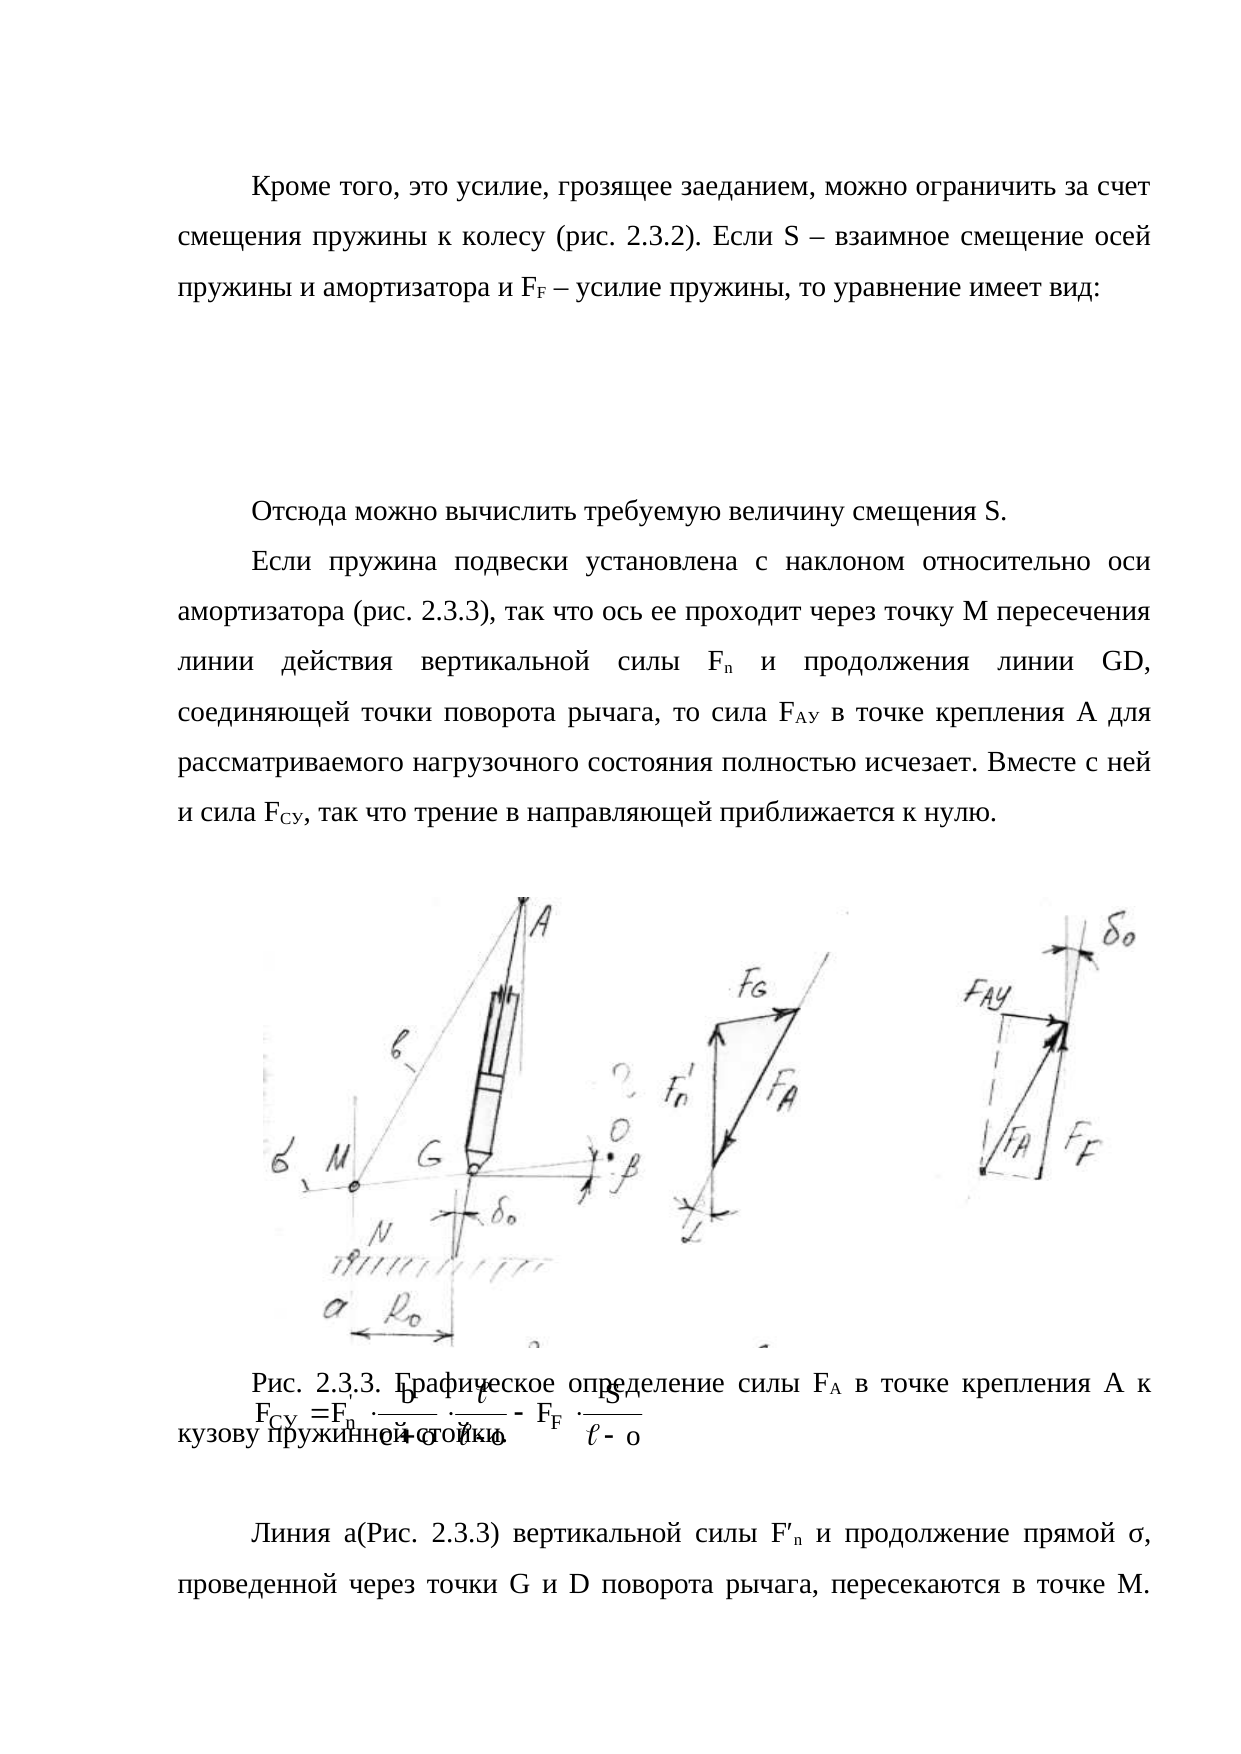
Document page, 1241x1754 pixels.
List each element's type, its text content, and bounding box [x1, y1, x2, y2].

text Если пружина подвески установлена с наклоном относительно оси амортизатора (рис. 2.3.3), так что ось ее проходит через точку М пересечения линии действия вертикальной силы Fn и продолжения линии GD, соединяющей точки поворота рычага, то сила FАУ в точке крепления А для рассматриваемого нагрузочного состояния полностью исчезает. Вместе с ней и сила FСУ, так что трение в направляющей приближается к нулю. [177, 543, 1152, 828]
text Кроме того, это усилие, грозящее заеданием, можно ограничить за счет смещения пружины к колесу (рис. 2.3.2). Если S – взаимное смещение осей пружины и амортизатора и FF – усилие пружины, то уравнение имеет вид: [177, 168, 1152, 303]
text Отсюда можно вычислить требуемую величину смещения S. [177, 493, 1152, 526]
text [177, 1516, 1152, 1600]
picture [263, 897, 1146, 1348]
text Рис. 2.3.3. Графическое определение силы FА в точке крепления А к кузову пружинной стойки. [177, 1298, 1152, 1449]
